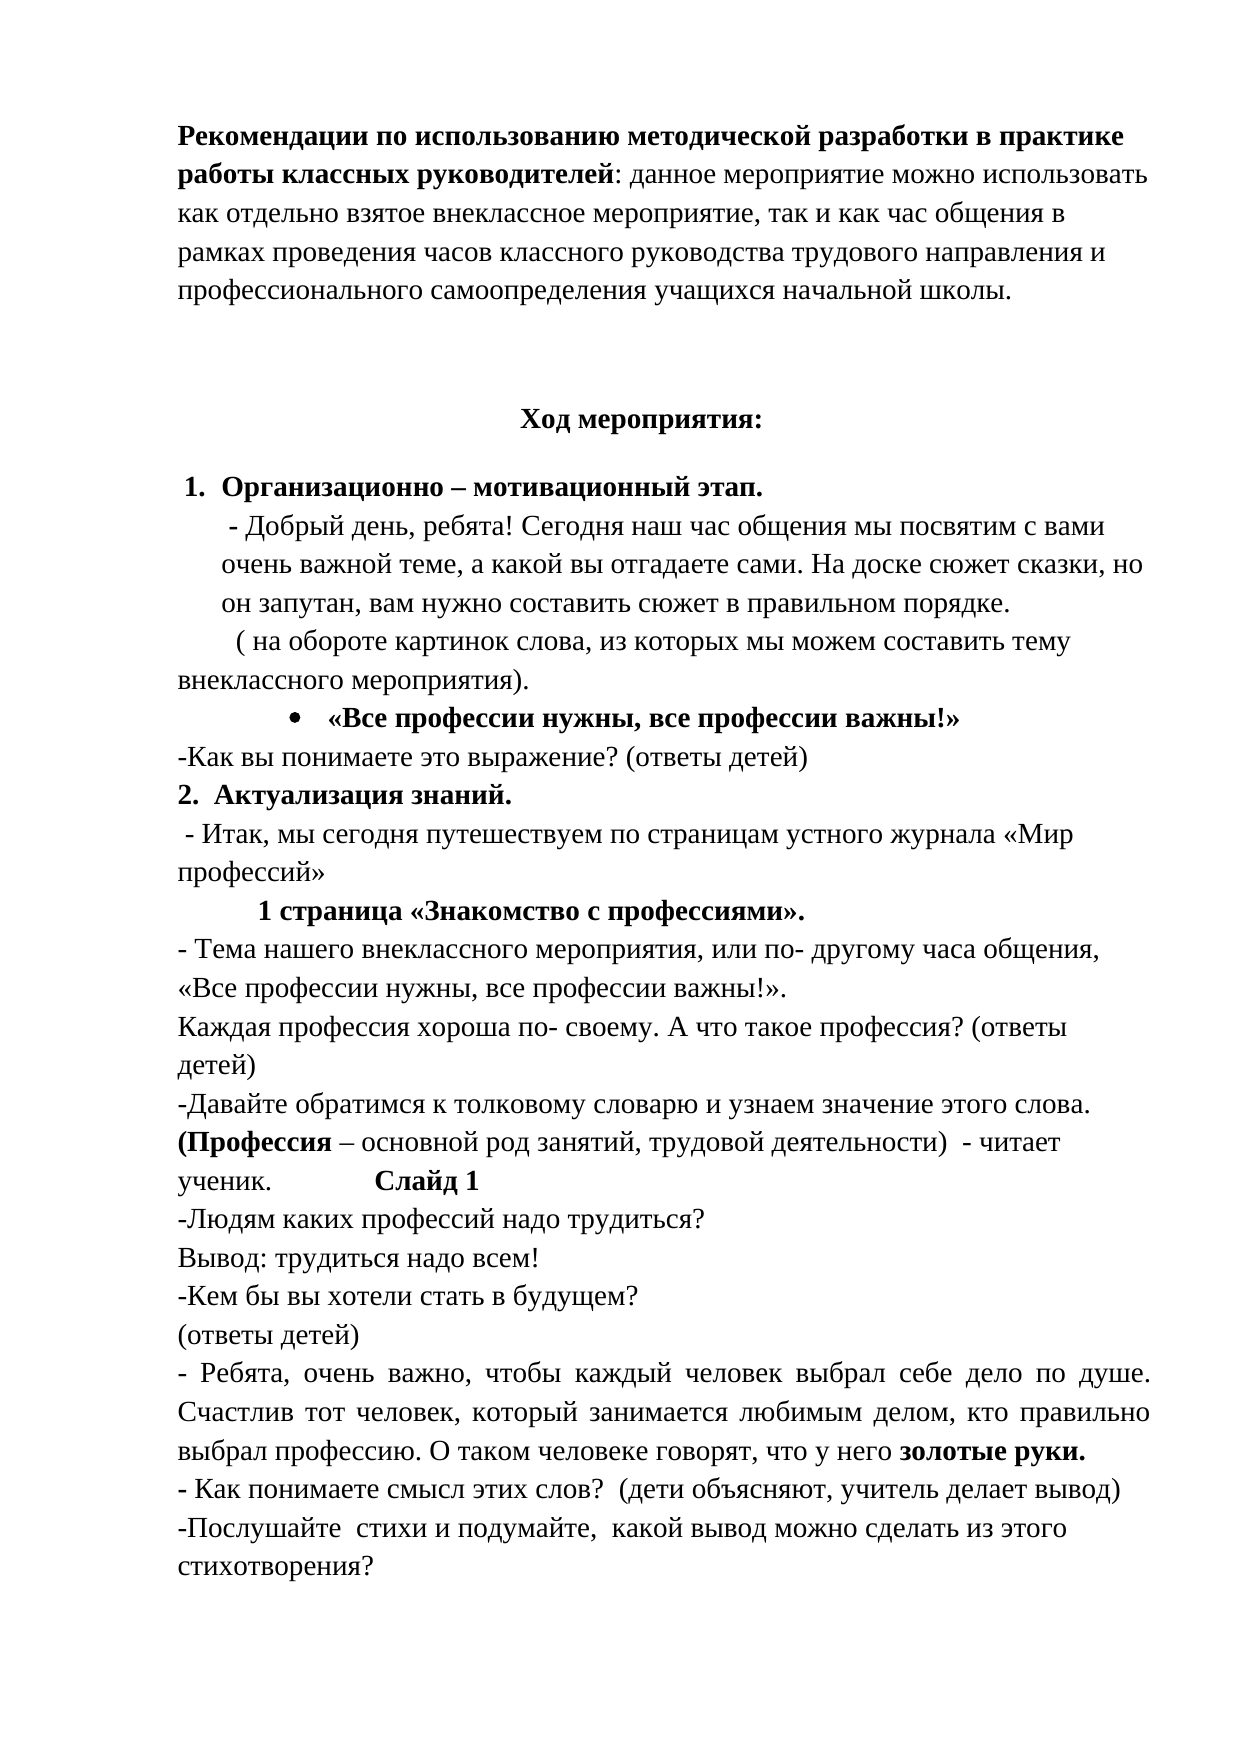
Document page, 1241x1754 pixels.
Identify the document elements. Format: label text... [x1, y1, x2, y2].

text ( на обороте картинок слова, из которых мы можем составить тему внеклассного мероприятия). [177, 623, 1152, 695]
text Ход мероприятия: [177, 401, 1152, 435]
list Организационно – мотивационный этап. [183, 469, 1152, 503]
text (Профессия – основной род занятий, трудовой деятельности) - читает ученик. Слайд 1 [177, 1124, 1152, 1196]
text -Как вы понимаете это выражение? (ответы детей) [177, 739, 1152, 772]
text (ответы детей) [177, 1317, 1152, 1351]
text Каждая профессия хороша по- своему. А что такое профессия? (ответы детей) [177, 1009, 1152, 1081]
text - Как понимаете смысл этих слов? (дети объясняют, учитель делает вывод) [177, 1471, 1152, 1505]
list - Добрый день, ребята! Сегодня наш час общения мы посвятим с вами очень важной теме, а какой вы отгадаете сами. На доске сюжет сказки, но он запутан, вам нужно составить сюжет в правильном порядке. [221, 508, 1152, 618]
text -Людям каких профессий надо трудиться? [177, 1201, 1152, 1235]
text Рекомендации по использованию методической разработки в практике работы классных руководителей: данное мероприятие можно использовать как отдельно взятое внеклассное мероприятие, так и как час общения в рамках проведения часов классного руководства трудового направления и профессионального самоопределения учащихся начальной школы. [177, 118, 1152, 306]
text 1 страница «Знакомство с профессиями». [177, 893, 1152, 927]
text - Тема нашего внеклассного мероприятия, или по- другому часа общения, «Все профессии нужны, все профессии важны!». [177, 932, 1152, 1004]
text - Ребята, очень важно, чтобы каждый человек выбрал себе дело по душе. Счастлив тот человек, который занимается любимым делом, кто правильно выбрал профессию. О таком человеке говорят, что у него золотые руки. [177, 1356, 1152, 1466]
list «Все профессии нужны, все профессии важны!» [290, 700, 1152, 734]
text -Послушайте стихи и подумайте, какой вывод можно сделать из этого стихотворения? [177, 1510, 1152, 1582]
text - Итак, мы сегодня путешествуем по страницам устного журнала «Мир профессий» [177, 816, 1152, 888]
text -Давайте обратимся к толковому словарю и узнаем значение этого слова. [177, 1086, 1152, 1119]
text Вывод: трудиться надо всем! [177, 1240, 1152, 1273]
text -Кем бы вы хотели стать в будущем? [177, 1278, 1152, 1312]
text 2. Актуализация знаний. [177, 777, 1152, 811]
